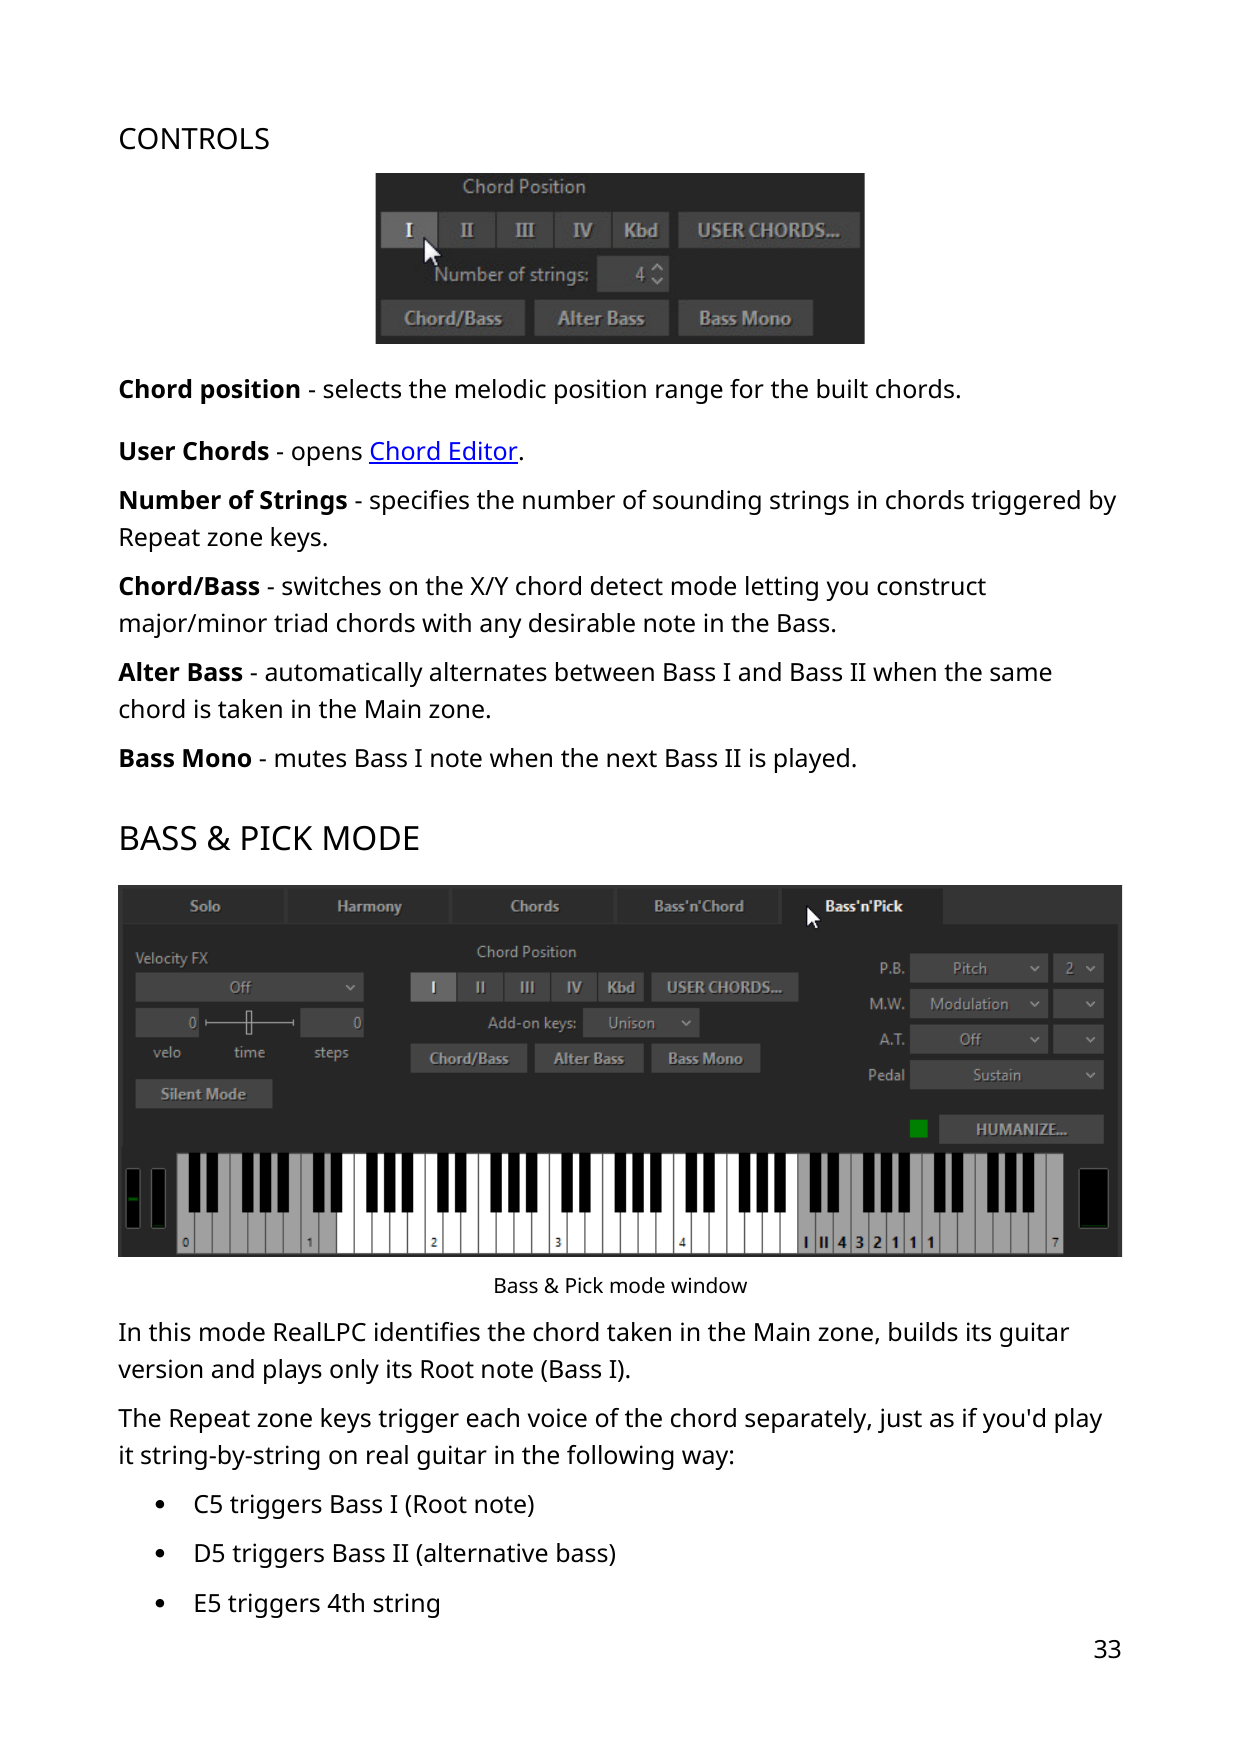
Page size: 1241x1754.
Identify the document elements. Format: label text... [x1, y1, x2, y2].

list C5 triggers Bass I (Root note) [156, 1487, 1122, 1521]
subtitle Controls [118, 118, 1122, 158]
text Bass Mono - mutes Bass I note when the next Bass II is played. [118, 741, 1122, 775]
text Alter Bass - automatically alternates between Bass I and Bass II when the same chord is taken in the Main zone. [118, 654, 1122, 725]
text In this mode RealLPC identifies the chord taken in the Main zone, builds its guitar version and plays only its Root note (Bass I). [118, 1314, 1122, 1385]
text Number of Strings - specifies the number of sounding strings in chords triggered by Repeat zone keys. [118, 482, 1122, 553]
picture [118, 885, 1123, 1257]
picture [375, 173, 865, 344]
subtitle Bass & Pick Mode [118, 815, 1122, 860]
list E5 triggers 4th string [156, 1585, 1122, 1619]
text The Repeat zone keys trigger each voice of the chord separately, just as if you'd play it string-by-string on real guitar in the following way: [118, 1401, 1122, 1471]
text User Chords - opens Chord Editor. [118, 433, 1122, 467]
text Chord position - selects the melodic position range for the built chords. [118, 371, 1122, 406]
text Bass & Pick mode window [118, 1271, 1122, 1300]
text Chord/Bass - switches on the X/Y chord detect mode letting you construct major/minor triad chords with any desirable note in the Bass. [118, 568, 1122, 639]
list D5 triggers Bass II (alternative bass) [156, 1536, 1122, 1570]
